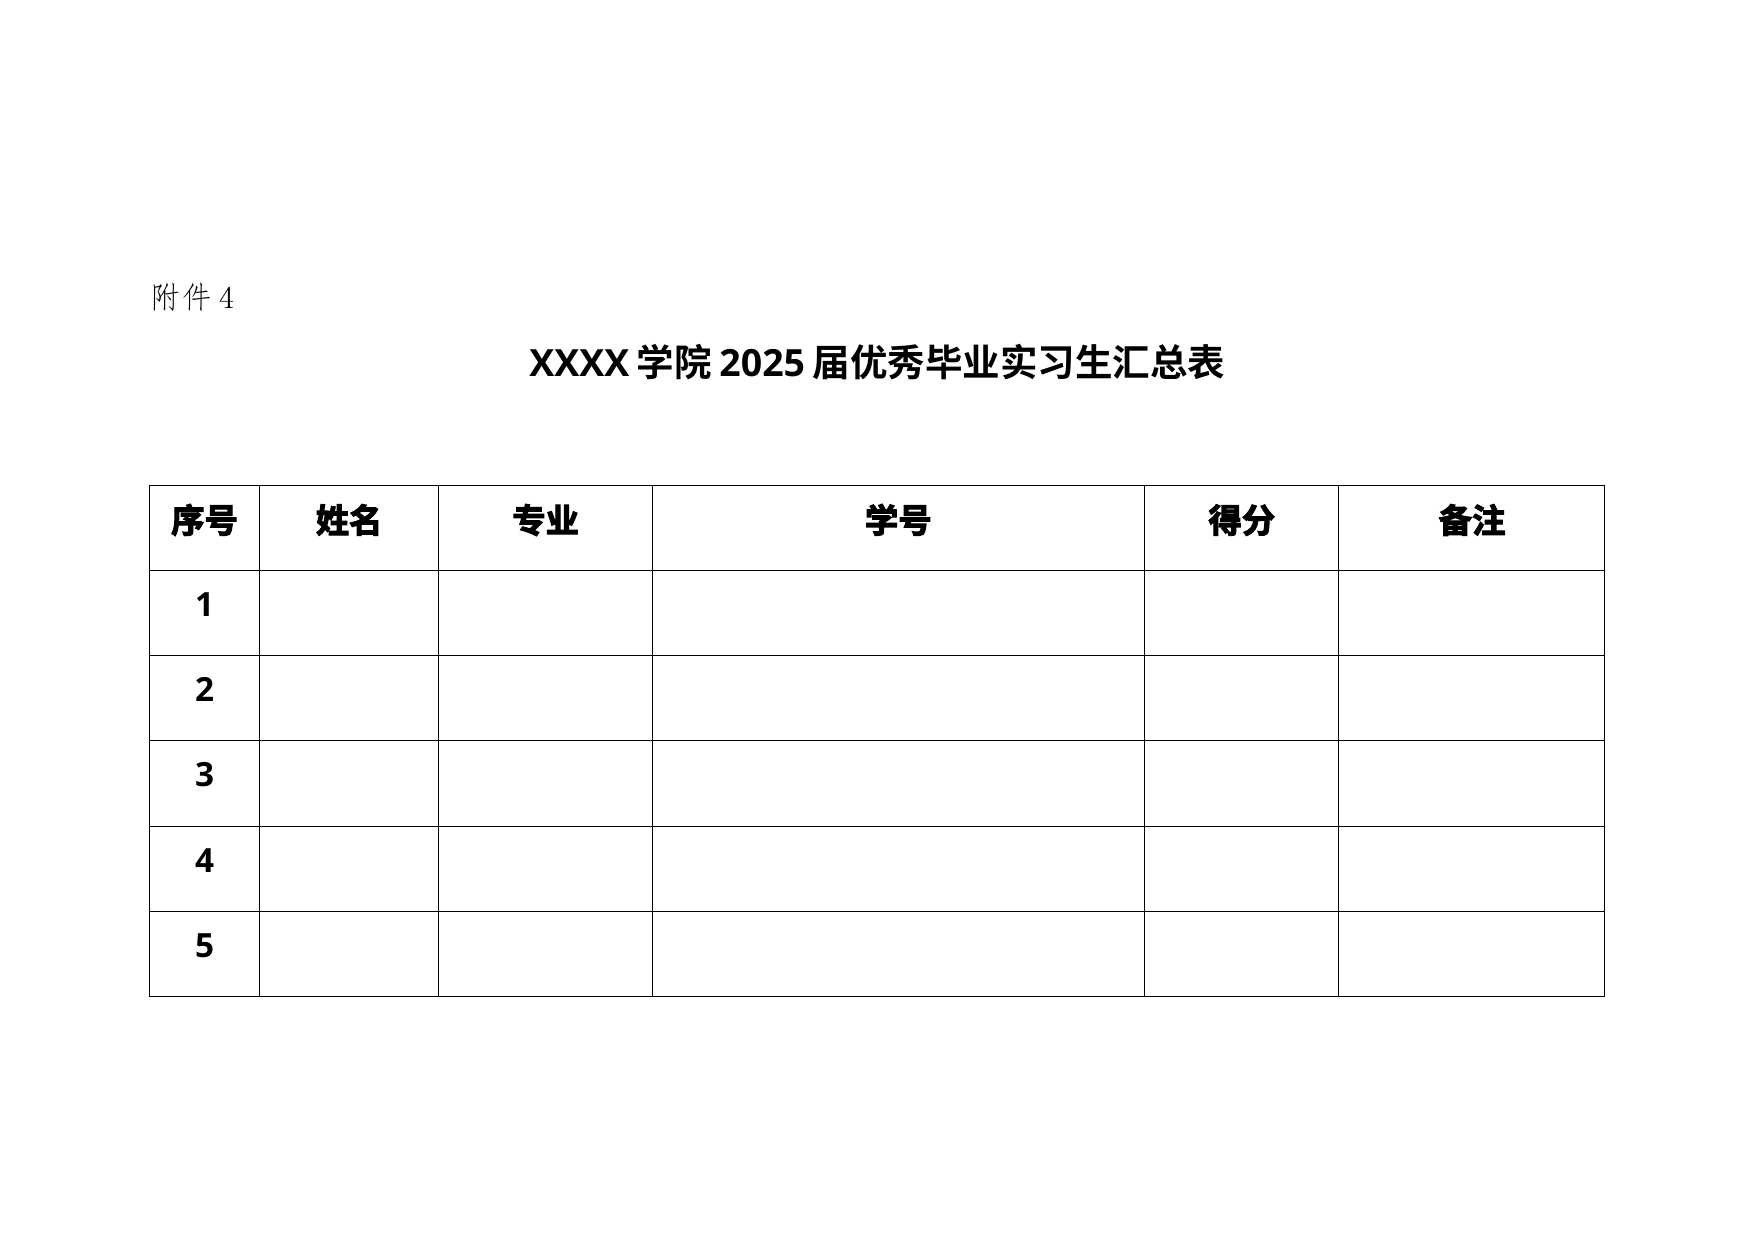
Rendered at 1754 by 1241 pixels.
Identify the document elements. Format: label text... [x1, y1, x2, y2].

table_cell [439, 827, 652, 911]
table_cell 5 [150, 912, 259, 996]
table_cell [260, 912, 438, 996]
table_cell [1145, 571, 1338, 655]
table_cell 4 [150, 827, 259, 911]
table_header 得分 [1145, 486, 1338, 570]
table_cell 1 [150, 571, 259, 655]
table_cell [1339, 912, 1604, 996]
table_header 序号 [150, 486, 259, 570]
table_cell [260, 571, 438, 655]
table_cell [260, 741, 438, 826]
table_cell 3 [150, 741, 259, 826]
table_cell [439, 571, 652, 655]
table_cell [653, 741, 1144, 826]
table_cell [439, 912, 652, 996]
text 附件4 [150, 263, 1604, 328]
table_cell [653, 571, 1144, 655]
table_cell [653, 656, 1144, 740]
table_header 学号 [653, 486, 1144, 570]
table_cell [1145, 656, 1338, 740]
table_cell 2 [150, 656, 259, 740]
table_header 姓名 [260, 486, 438, 570]
table_cell [1339, 571, 1604, 655]
table_cell [260, 656, 438, 740]
text XXXX学院2025届优秀毕业实习生汇总表 [150, 328, 1604, 393]
table_cell [1145, 827, 1338, 911]
table_cell [1145, 741, 1338, 826]
table_cell [260, 827, 438, 911]
table_header 专业 [439, 486, 652, 570]
table_cell [653, 827, 1144, 911]
table_cell [1339, 656, 1604, 740]
table_header 备注 [1339, 486, 1604, 570]
table_cell [1145, 912, 1338, 996]
table_cell [1339, 741, 1604, 826]
table_cell [653, 912, 1144, 996]
table_cell [1339, 827, 1604, 911]
table_cell [439, 656, 652, 740]
table_cell [439, 741, 652, 826]
